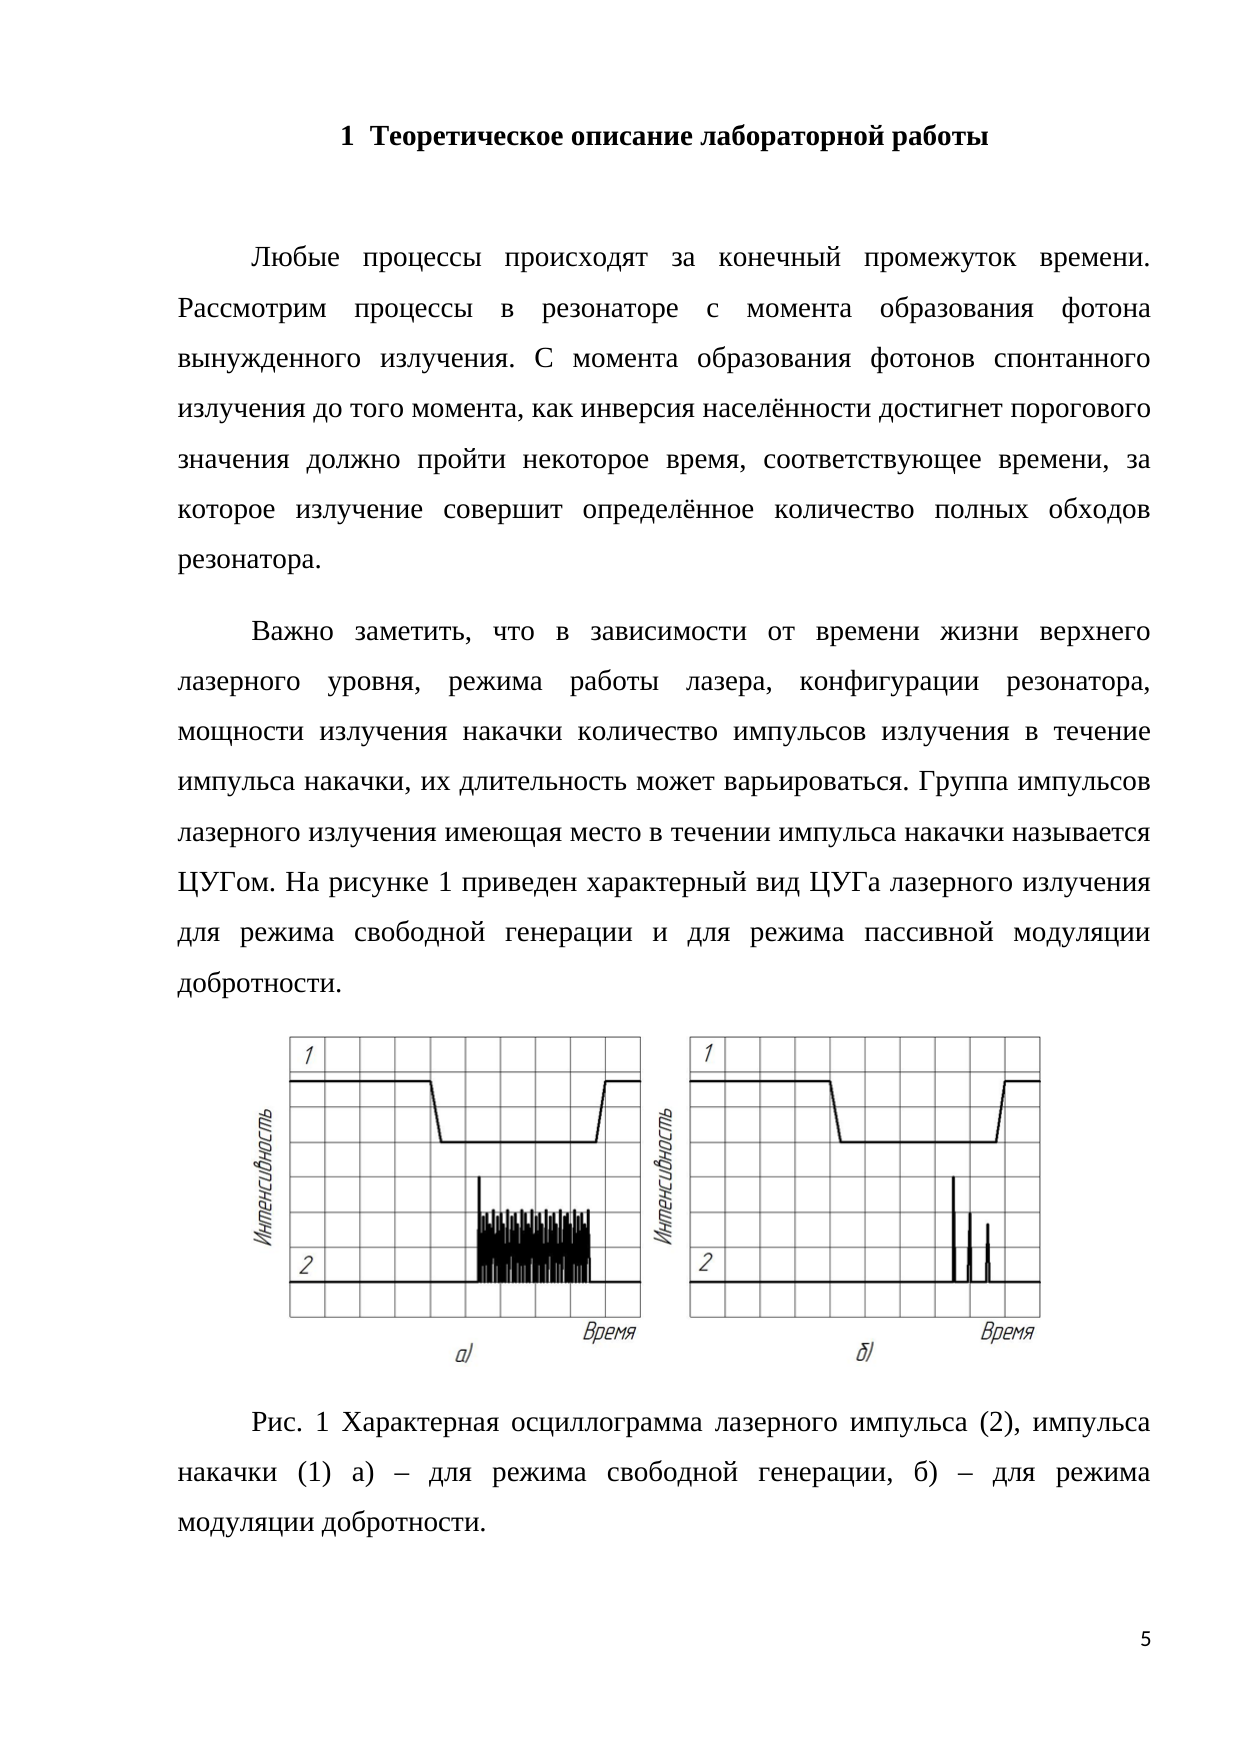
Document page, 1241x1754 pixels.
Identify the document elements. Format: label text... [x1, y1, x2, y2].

text Любые процессы происходят за конечный промежуток времени. Рассмотрим процессы в резонаторе с момента образования фотона вынужденного излучения. С момента образования фотонов спонтанного излучения до того момента, как инверсия населённости достигнет порогового значения должно пройти некоторое время, соответствующее времени, за которое излучение совершит определённое количество полных обходов резонатора. [177, 239, 1152, 575]
text Важно заметить, что в зависимости от времени жизни верхнего лазерного уровня, режима работы лазера, конфигурации резонатора, мощности излучения накачки количество импульсов излучения в течение импульса накачки, их длительность может варьироваться. Группа импульсов лазерного излучения имеющая место в течении импульса накачки называется ЦУГом. На рисунке 1 приведен характерный вид ЦУГа лазерного излучения для режима свободной генерации и для режима пассивной модуляции добротности. [177, 613, 1152, 998]
picture [251, 1036, 1042, 1369]
subtitle Теоретическое описание лабораторной работы [177, 118, 1152, 152]
text Рис. 1 Характерная осциллограмма лазерного импульса (2), импульса накачки (1) а) – для режима свободной генерации, б) – для режима модуляции добротности. [177, 1404, 1152, 1538]
